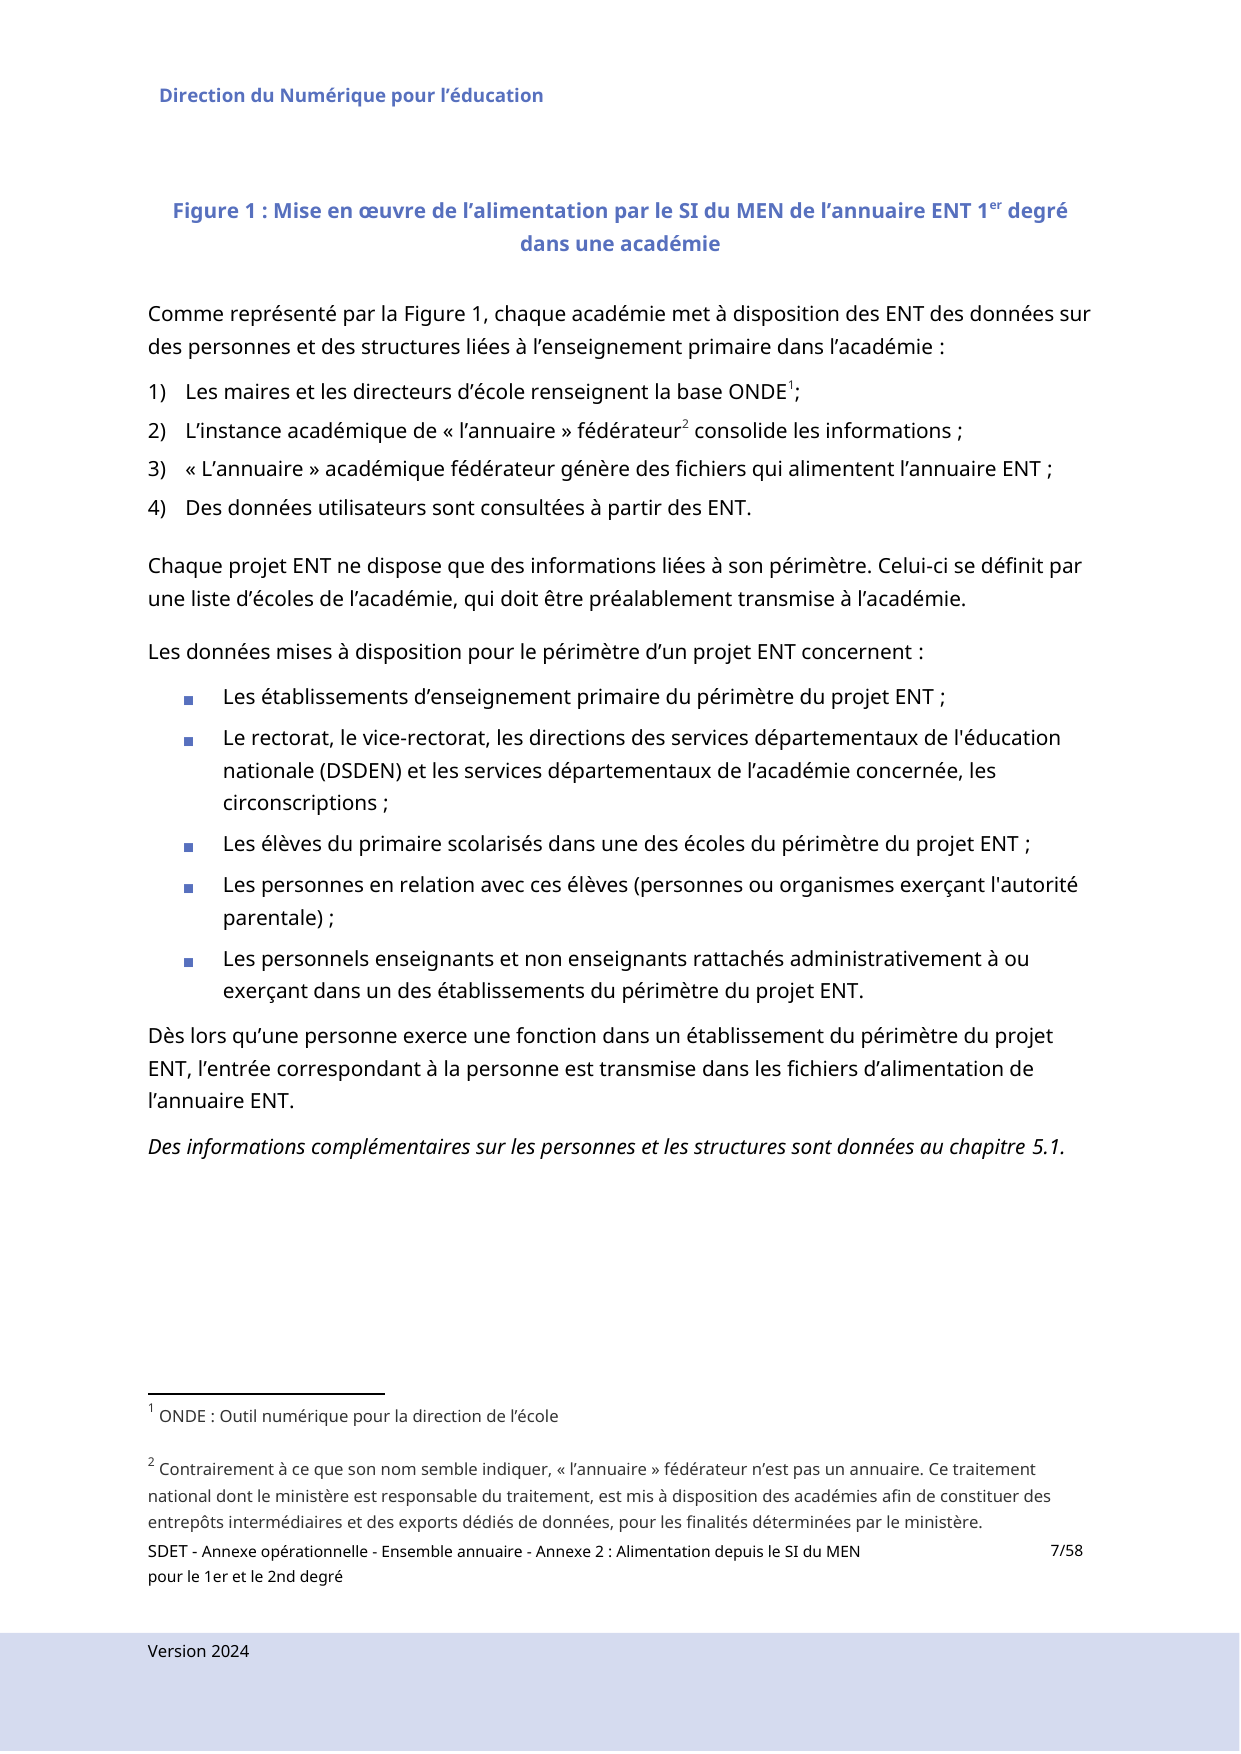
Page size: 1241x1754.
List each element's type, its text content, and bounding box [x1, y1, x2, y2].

text Les personnels enseignants et non enseignants rattachés administrativement à ou exerçant dans un des établissements du périmètre du projet ENT. [185, 944, 1092, 1005]
text Les personnes en relation avec ces élèves (personnes ou organismes exerçant l'autorité parentale) ; [185, 870, 1092, 931]
list « L’annuaire » académique fédérateur génère des fichiers qui alimentent l’annuaire ENT ; [148, 454, 1092, 483]
text Dès lors qu’une personne exerce une fonction dans un établissement du périmètre du projet ENT, l’entrée correspondant à la personne est transmise dans les fichiers d’alimentation de l’annuaire ENT. [148, 1021, 1092, 1115]
text Les élèves du primaire scolarisés dans une des écoles du périmètre du projet ENT ; [185, 829, 1092, 858]
text Des informations complémentaires sur les personnes et les structures sont données au chapitre 5.1. [148, 1132, 1092, 1160]
list Des données utilisateurs sont consultées à partir des ENT. [148, 493, 1092, 522]
list L’instance académique de « l’annuaire » fédérateur consolide les informations ; [148, 416, 1092, 444]
text Le rectorat, le vice-rectorat, les directions des services départementaux de l'éducation nationale (DSDEN) et les services départementaux de l’académie concernée, les circonscriptions ; [185, 723, 1092, 817]
text Chaque projet ENT ne dispose que des informations liées à son périmètre. Celui-ci se définit par une liste d’écoles de l’académie, qui doit être préalablement transmise à l’académie. [148, 551, 1092, 612]
text Figure 1 : Mise en œuvre de l’alimentation par le SI du MEN de l’annuaire ENT 1er degré dans une académie [148, 196, 1092, 257]
text Les établissements d’enseignement primaire du périmètre du projet ENT ; [185, 682, 1092, 711]
text Les données mises à disposition pour le périmètre d’un projet ENT concernent : [148, 637, 1092, 666]
list Les maires et les directeurs d’école renseignent la base ONDE; [148, 377, 1092, 405]
text Comme représenté par la Figure 1, chaque académie met à disposition des ENT des données sur des personnes et des structures liées à l’enseignement primaire dans l’académie : [148, 299, 1092, 360]
